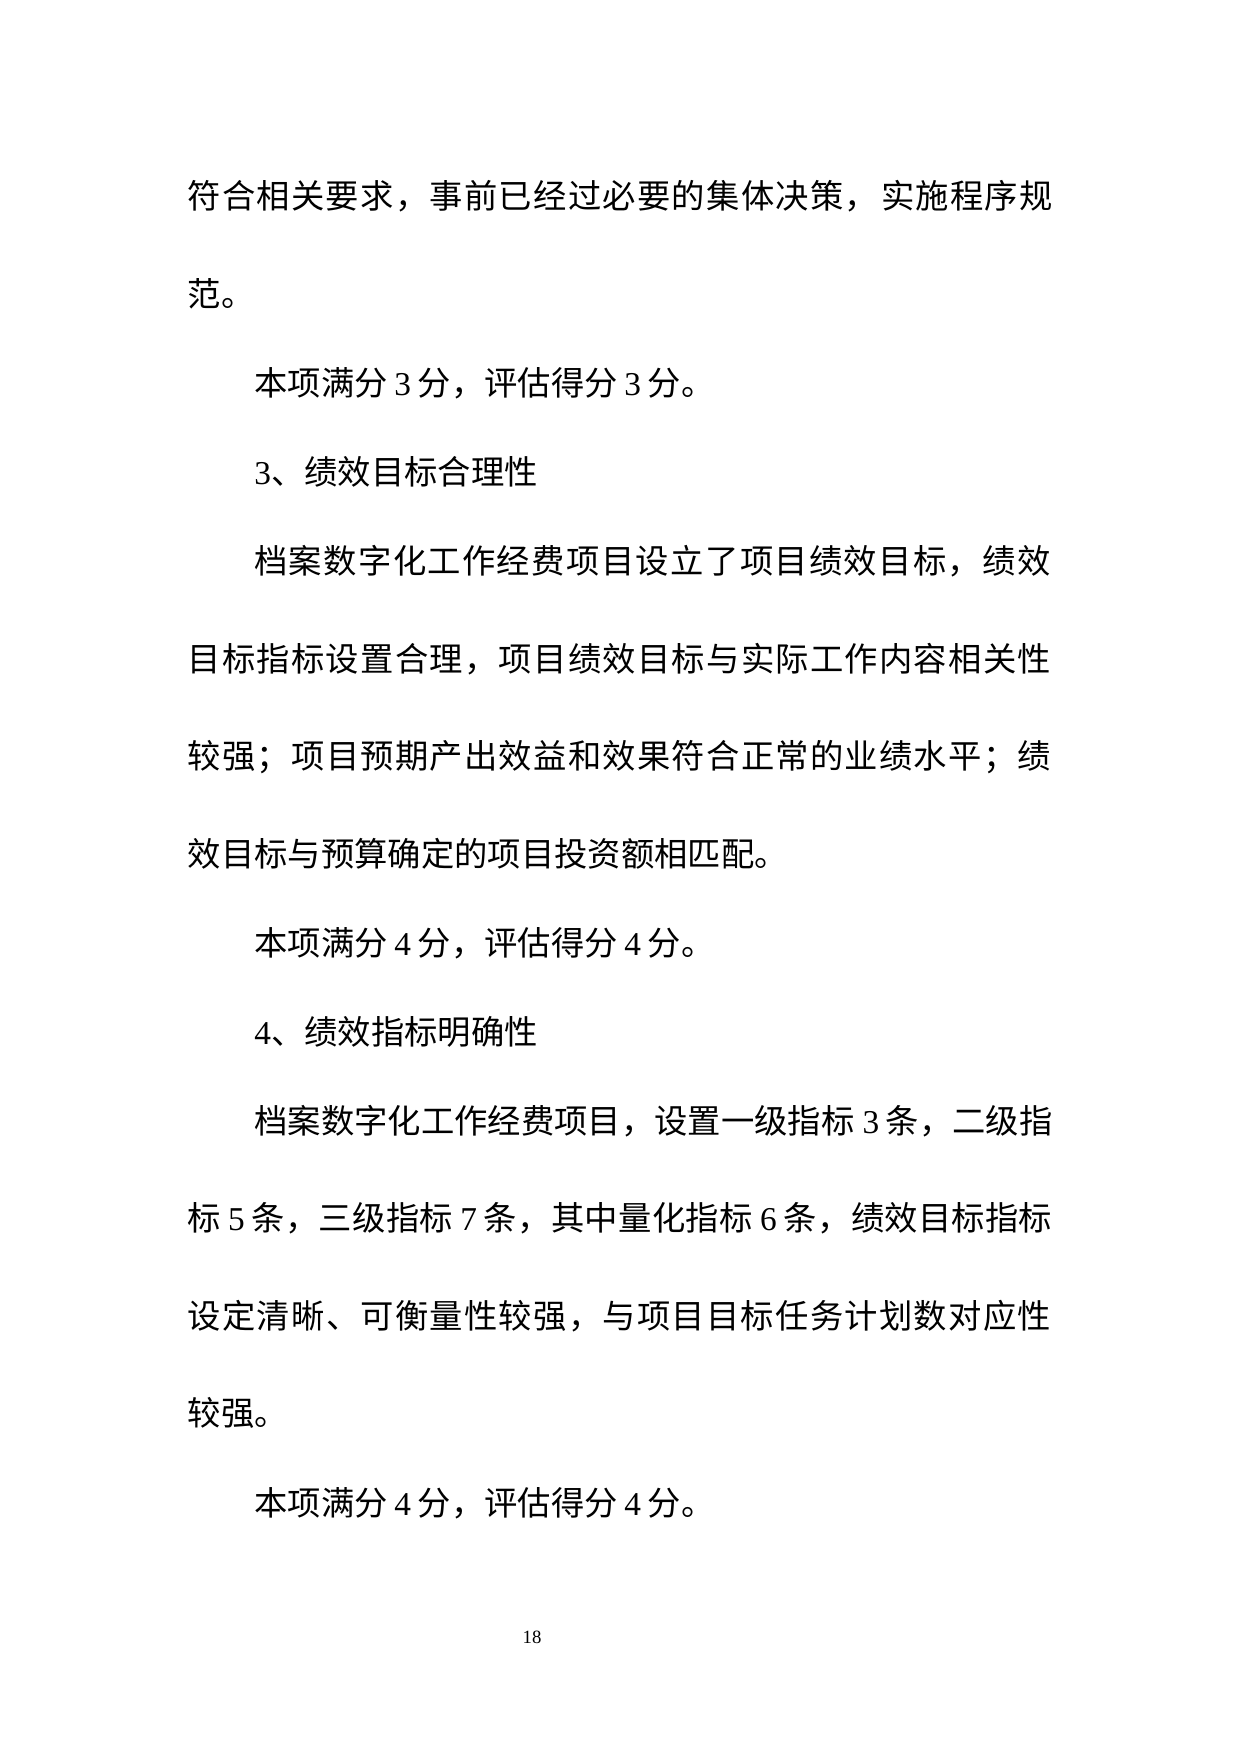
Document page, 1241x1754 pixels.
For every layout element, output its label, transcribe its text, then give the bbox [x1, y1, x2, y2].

text 档案数字化工作经费项目设立了项目绩效目标，绩效目标指标设置合理，项目绩效目标与实际工作内容相关性较强；项目预期产出效益和效果符合正常的业绩水平；绩效目标与预算确定的项目投资额相匹配。 [187, 527, 1053, 884]
text 4、绩效指标明确性 [187, 997, 1053, 1062]
text 本项满分4分，评估得分4分。 [187, 1468, 1053, 1533]
text 档案数字化工作经费项目，设置一级指标3条，二级指标5条，三级指标7条，其中量化指标6条，绩效目标指标设定清晰、可衡量性较强，与项目目标任务计划数对应性较强。 [187, 1086, 1053, 1444]
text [187, 162, 1053, 324]
text 3、绩效目标合理性 [187, 438, 1053, 503]
text 本项满分3分，评估得分3分。 [187, 348, 1053, 413]
text 本项满分4分，评估得分4分。 [187, 908, 1053, 973]
